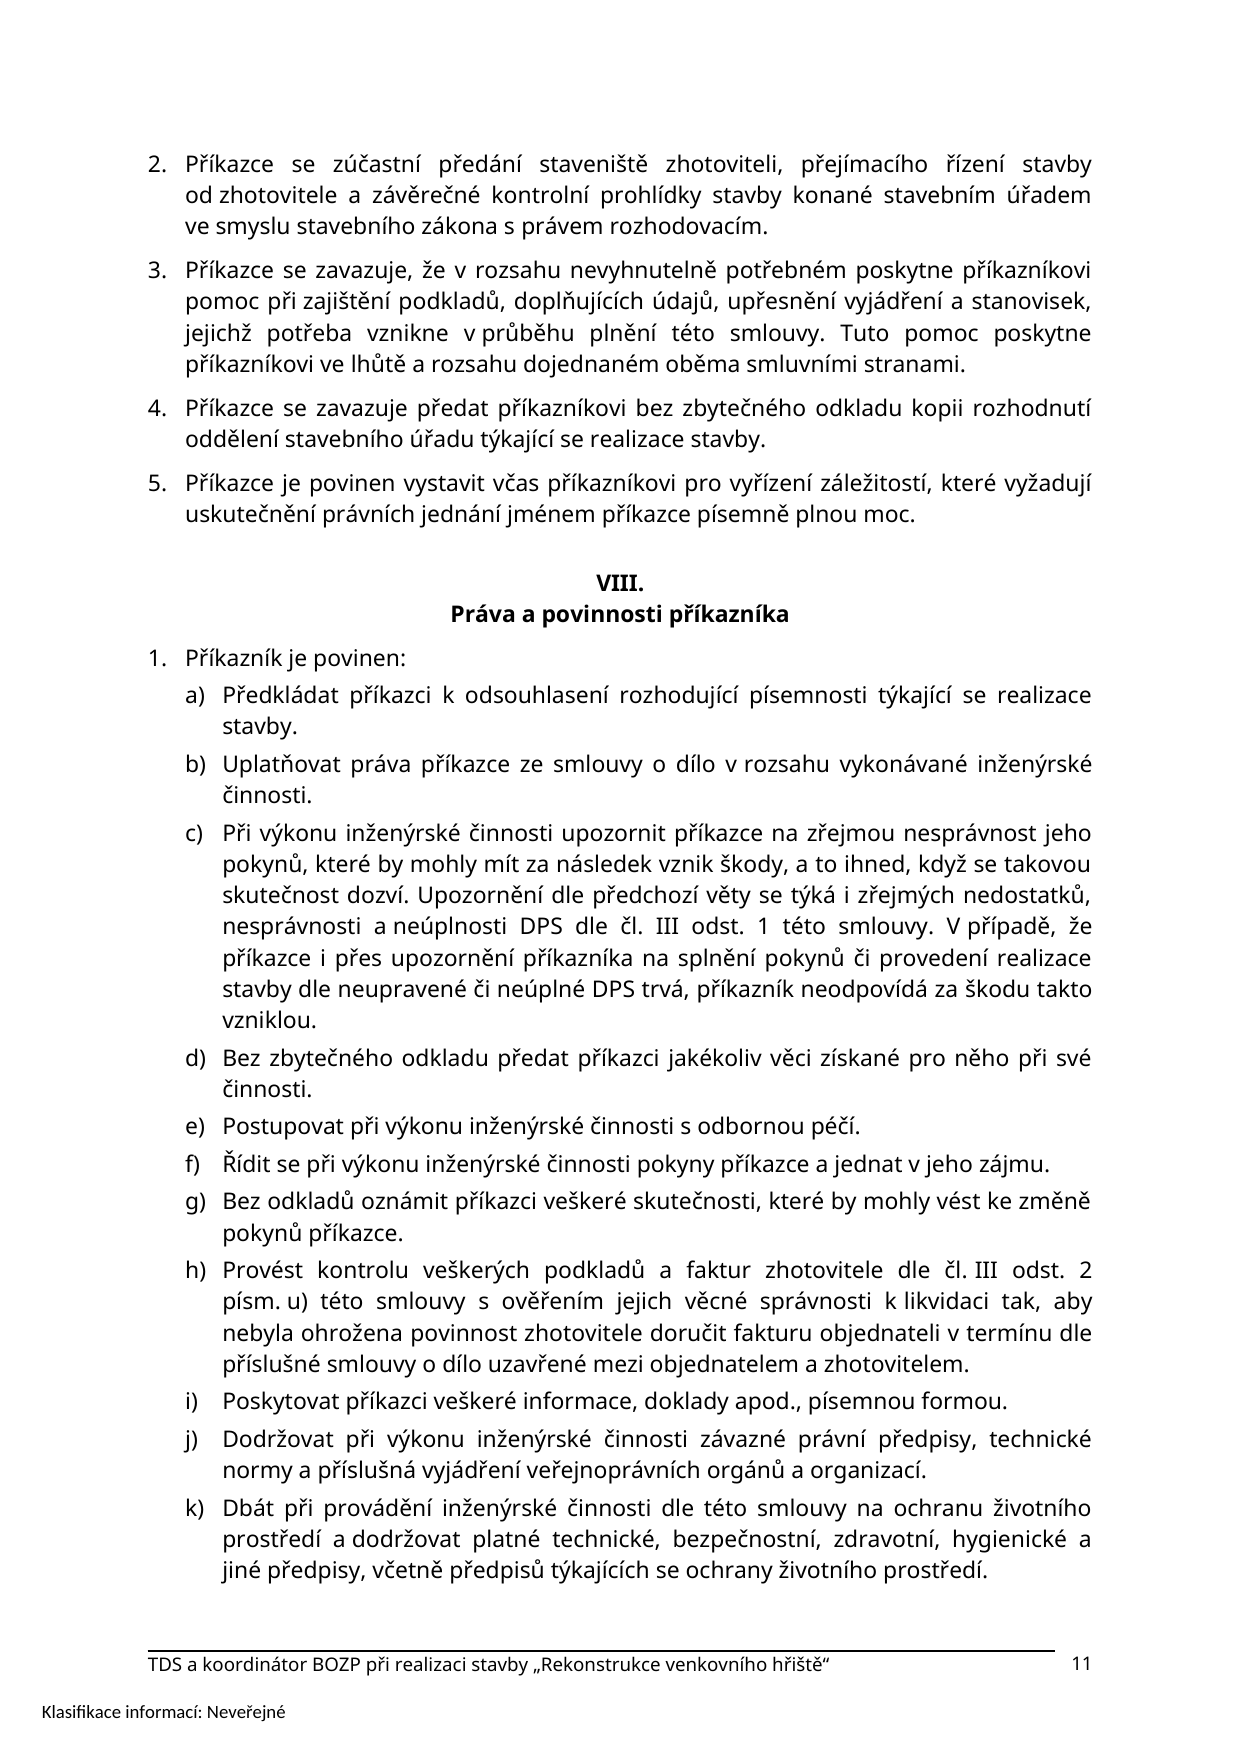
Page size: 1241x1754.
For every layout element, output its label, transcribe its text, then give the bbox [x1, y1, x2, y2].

list Dbát při provádění inženýrské činnosti dle této smlouvy na ochranu životního prostředí a dodržovat platné technické, bezpečnostní, zdravotní, hygienické a jiné předpisy, včetně předpisů týkajících se ochrany životního prostředí. [185, 1491, 1092, 1585]
list Řídit se při výkonu inženýrské činnosti pokyny příkazce a jednat v jeho zájmu. [185, 1148, 1092, 1179]
text VIII. Práva a povinnosti příkazníka [148, 566, 1092, 629]
list Příkazce se zavazuje předat příkazníkovi bez zbytečného odkladu kopii rozhodnutí oddělení stavebního úřadu týkající se realizace stavby. [148, 391, 1092, 454]
list Příkazník je povinen: [148, 641, 1092, 673]
list Příkazce se zavazuje, že v rozsahu nevyhnutelně potřebném poskytne příkazníkovi pomoc při zajištění podkladů, doplňujících údajů, upřesnění vyjádření a stanovisek, jejichž potřeba vznikne v průběhu plnění této smlouvy. Tuto pomoc poskytne příkazníkovi ve lhůtě a rozsahu dojednaném oběma smluvními stranami. [148, 254, 1092, 379]
list Dodržovat při výkonu inženýrské činnosti závazné právní předpisy, technické normy a příslušná vyjádření veřejnoprávních orgánů a organizací. [185, 1423, 1092, 1485]
list Provést kontrolu veškerých podkladů a faktur zhotovitele dle čl. III odst. 2 písm. u) této smlouvy s ověřením jejich věcné správnosti k likvidaci tak, aby nebyla ohrožena povinnost zhotovitele doručit fakturu objednateli v termínu dle příslušné smlouvy o dílo uzavřené mezi objednatelem a zhotovitelem. [185, 1254, 1092, 1379]
list Postupovat při výkonu inženýrské činnosti s odbornou péčí. [185, 1110, 1092, 1141]
list Při výkonu inženýrské činnosti upozornit příkazce na zřejmou nesprávnost jeho pokynů, které by mohly mít za následek vznik škody, a to ihned, když se takovou skutečnost dozví. Upozornění dle předchozí věty se týká i zřejmých nedostatků, nesprávnosti a neúplnosti DPS dle čl. III odst. 1 této smlouvy. V případě, že příkazce i přes upozornění příkazníka na splnění pokynů či provedení realizace stavby dle neupravené či neúplné DPS trvá, příkazník neodpovídá za škodu takto vzniklou. [185, 816, 1092, 1035]
list Uplatňovat práva příkazce ze smlouvy o dílo v rozsahu vykonávané inženýrské činnosti. [185, 748, 1092, 810]
list Příkazce se zúčastní předání staveniště zhotoviteli, přejímacího řízení stavby od zhotovitele a závěrečné kontrolní prohlídky stavby konané stavebním úřadem ve smyslu stavebního zákona s právem rozhodovacím. [148, 148, 1092, 241]
list Bez zbytečného odkladu předat příkazci jakékoliv věci získané pro něho při své činnosti. [185, 1041, 1092, 1104]
list Poskytovat příkazci veškeré informace, doklady apod., písemnou formou. [185, 1385, 1092, 1416]
list Příkazce je povinen vystavit včas příkazníkovi pro vyřízení záležitostí, které vyžadují uskutečnění právních jednání jménem příkazce písemně plnou moc. [148, 466, 1092, 529]
list Předkládat příkazci k odsouhlasení rozhodující písemnosti týkající se realizace stavby. [185, 679, 1092, 741]
list Bez odkladů oznámit příkazci veškeré skutečnosti, které by mohly vést ke změně pokynů příkazce. [185, 1185, 1092, 1248]
